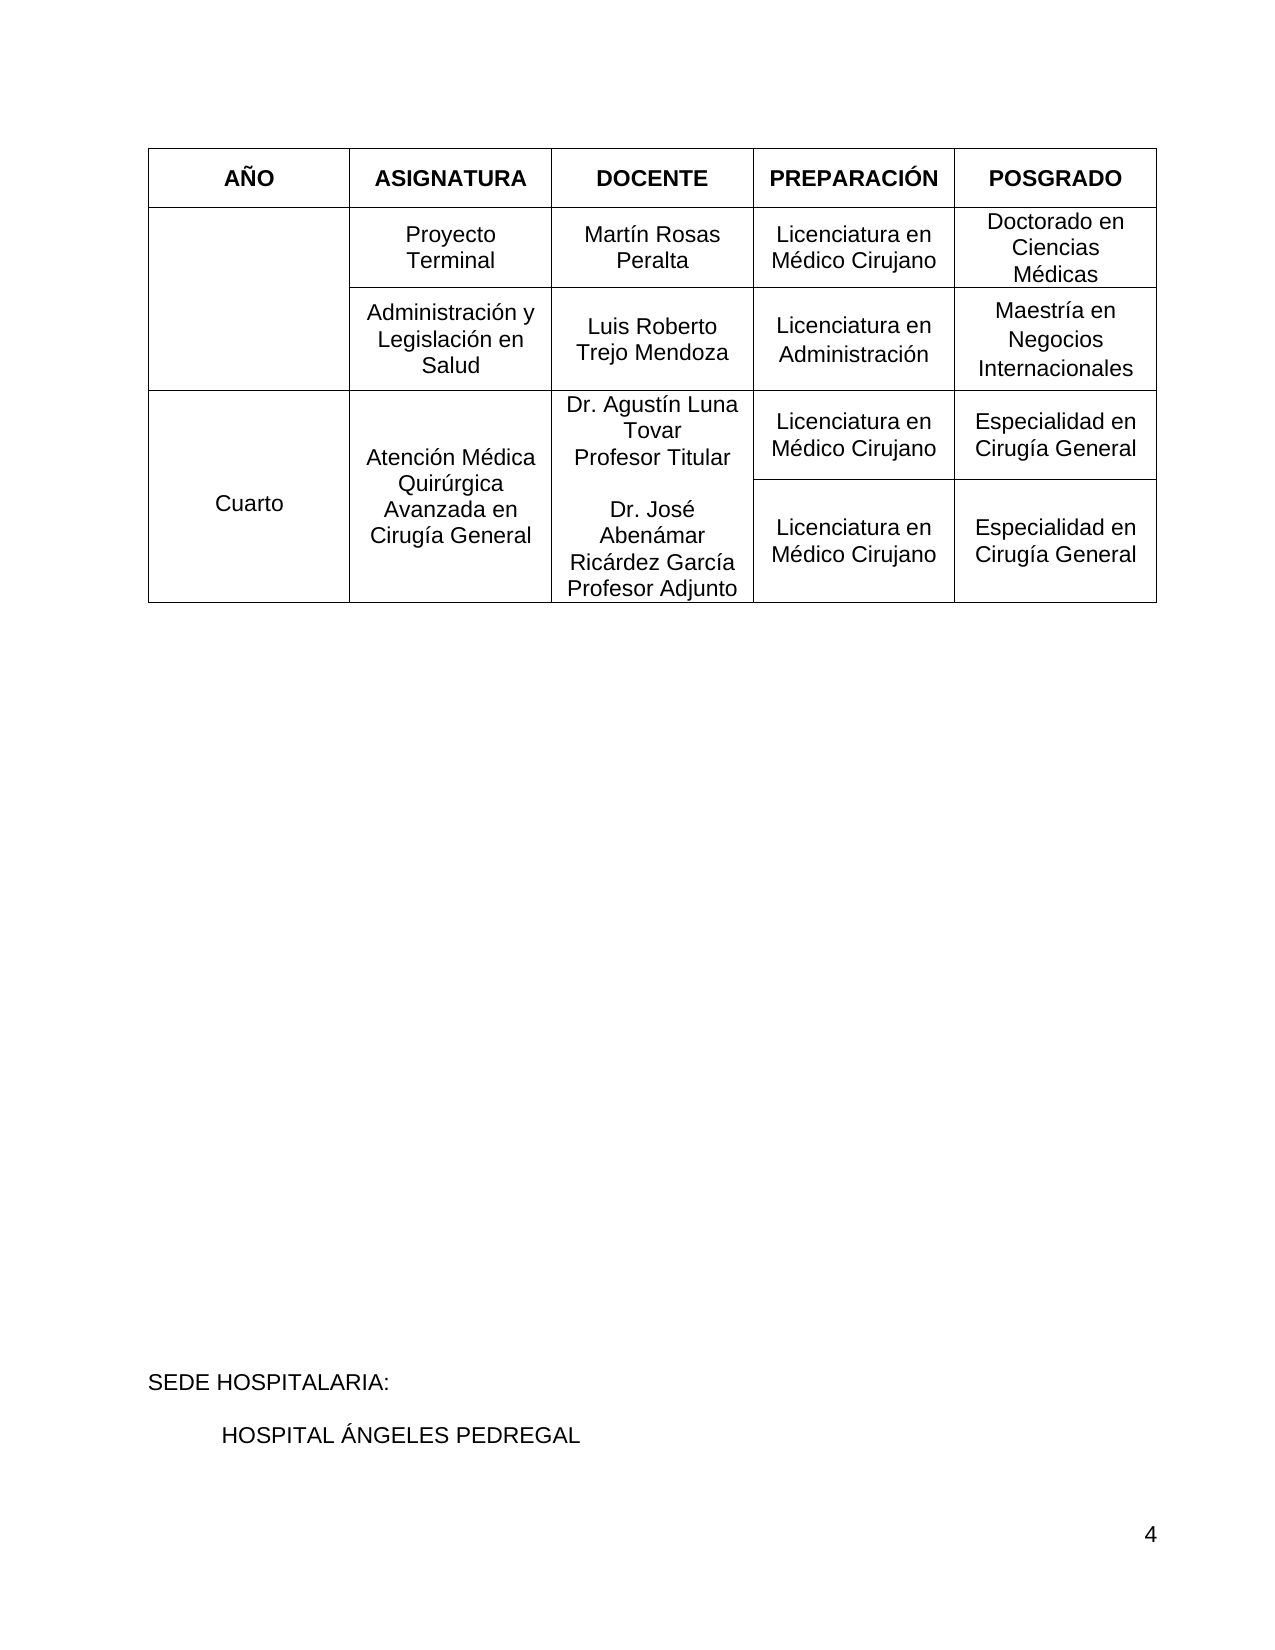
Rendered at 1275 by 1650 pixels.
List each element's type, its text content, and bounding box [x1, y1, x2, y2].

table_header ASIGNATURA [350, 149, 551, 207]
table_cell Especialidad en Cirugía General [955, 480, 1156, 602]
table_cell Luis Roberto Trejo Mendoza [552, 288, 753, 390]
table_cell Especialidad en Cirugía General [955, 391, 1156, 479]
table_header AÑO [149, 149, 349, 207]
table_cell Proyecto Terminal [350, 208, 551, 287]
table_cell Cuarto [149, 391, 349, 602]
table_cell Licenciatura en Médico Cirujano [754, 480, 954, 602]
table_cell Maestría en Negocios Internacionales [955, 288, 1156, 390]
table_cell Doctorado en Ciencias Médicas [955, 208, 1156, 287]
text HOSPITAL ÁNGELES PEDREGAL [221, 1422, 1157, 1448]
table_cell Licenciatura en Médico Cirujano [754, 391, 954, 479]
text SEDE HOSPITALARIA: [148, 1369, 1157, 1396]
table_cell Licenciatura en Médico Cirujano [754, 208, 954, 287]
table_cell Dr. Agustín Luna Tovar Profesor Titular Dr. José Abenámar Ricárdez García Profesor Adjunto [552, 391, 753, 602]
table_cell Administración y Legislación en Salud [350, 288, 551, 390]
table_cell Licenciatura en Administración [754, 288, 954, 390]
table_header POSGRADO [955, 149, 1156, 207]
table_cell Atención Médica Quirúrgica Avanzada en Cirugía General [350, 391, 551, 602]
table_header DOCENTE [552, 149, 753, 207]
table_cell Martín Rosas Peralta [552, 208, 753, 287]
table_header PREPARACIÓN [754, 149, 954, 207]
